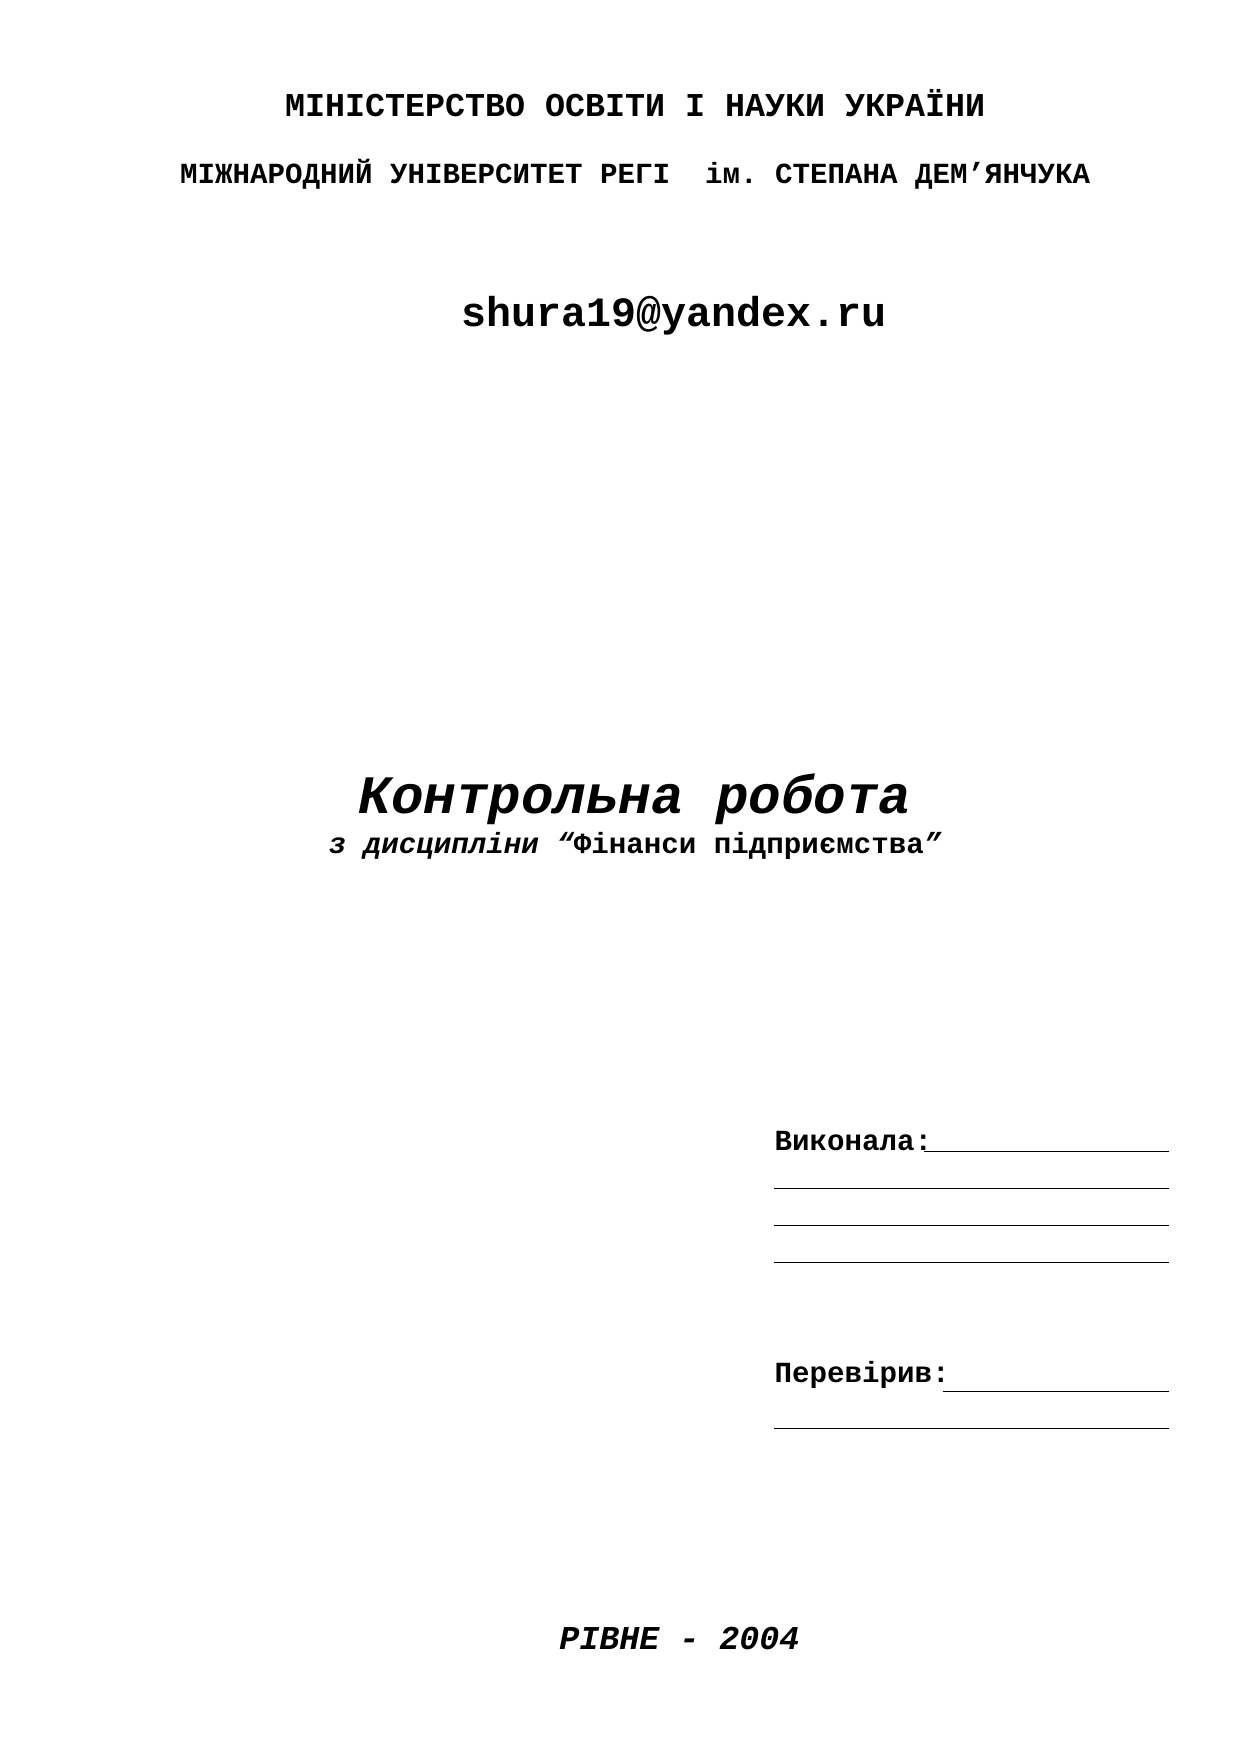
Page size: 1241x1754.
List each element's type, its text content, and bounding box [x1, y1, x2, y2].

text МІНІСТЕРСТВО ОСВІТИ І НАУКИ УКРАЇНИ [118, 89, 1152, 126]
text РІВНЕ - 2004 [118, 1622, 1152, 1660]
text Виконала: [118, 1127, 1152, 1159]
text МІЖНАРОДНИЙ УНІВЕРСИТЕТ РЕГІ ім. СТЕПАНА ДЕМ’ЯНЧУКА [118, 159, 1152, 192]
text Контрольна робота [118, 768, 1152, 829]
text з дисципліни “Фінанси підприємства” [118, 829, 1152, 862]
text Перевірив: [118, 1358, 1152, 1391]
text shura19@yandex.ru [118, 292, 1152, 339]
